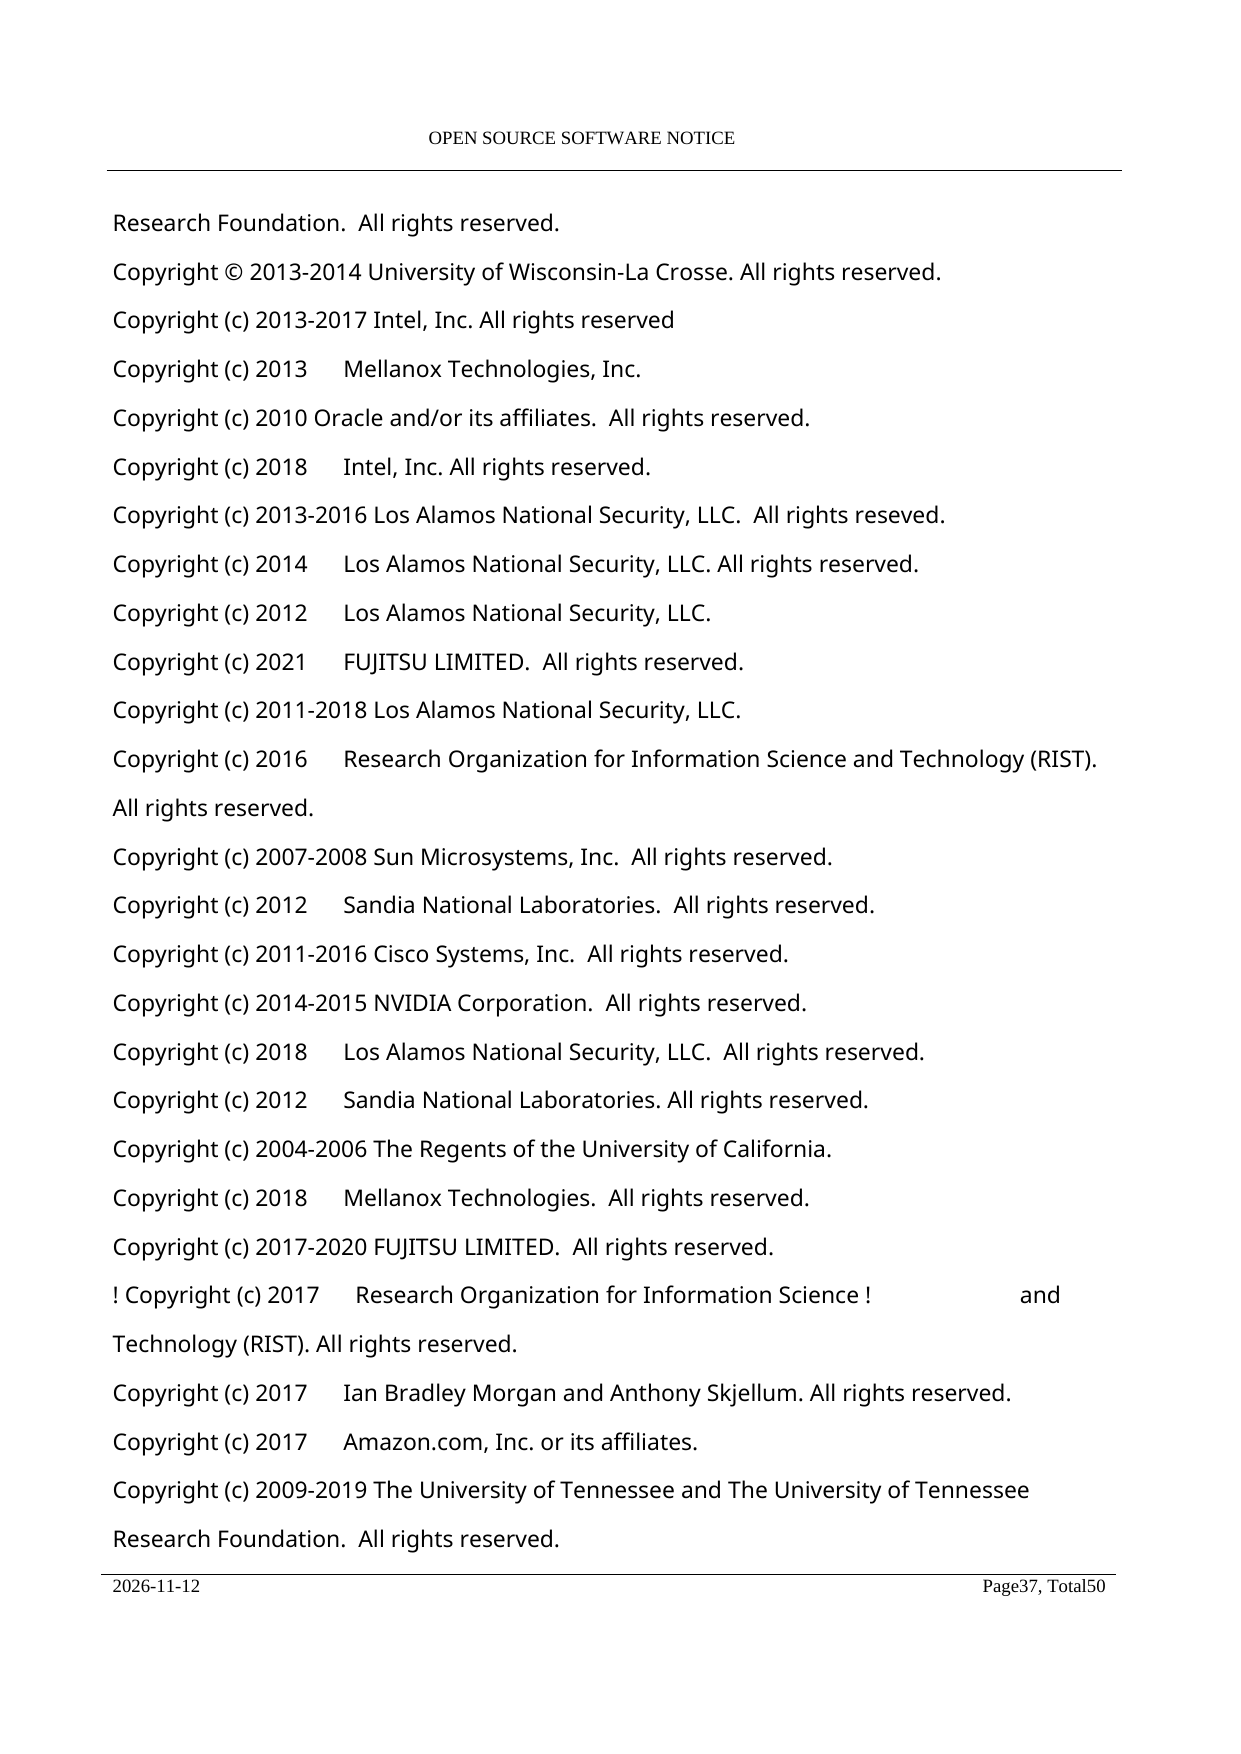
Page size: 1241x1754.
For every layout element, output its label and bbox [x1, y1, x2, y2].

text [112, 206, 1128, 1555]
